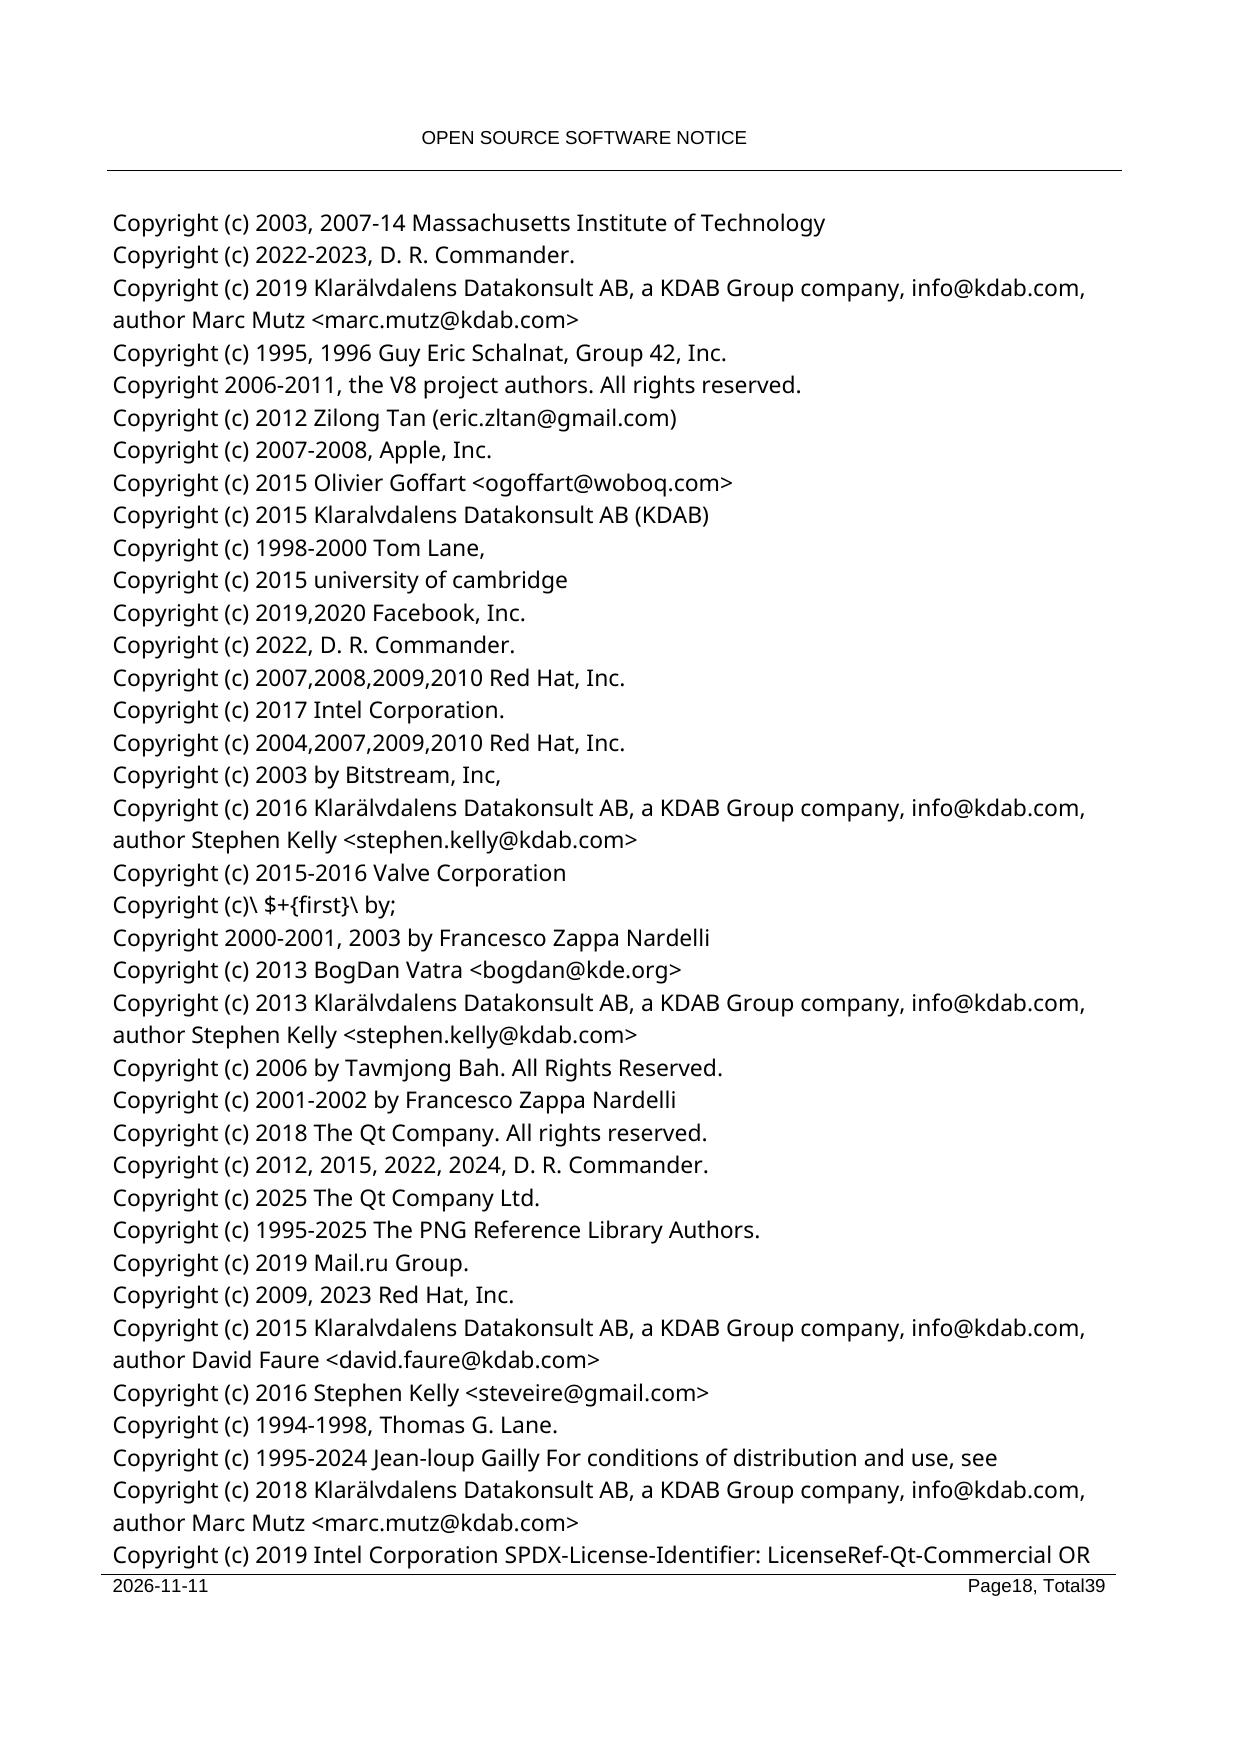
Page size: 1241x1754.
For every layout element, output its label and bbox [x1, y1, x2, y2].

text [112, 206, 1128, 1571]
